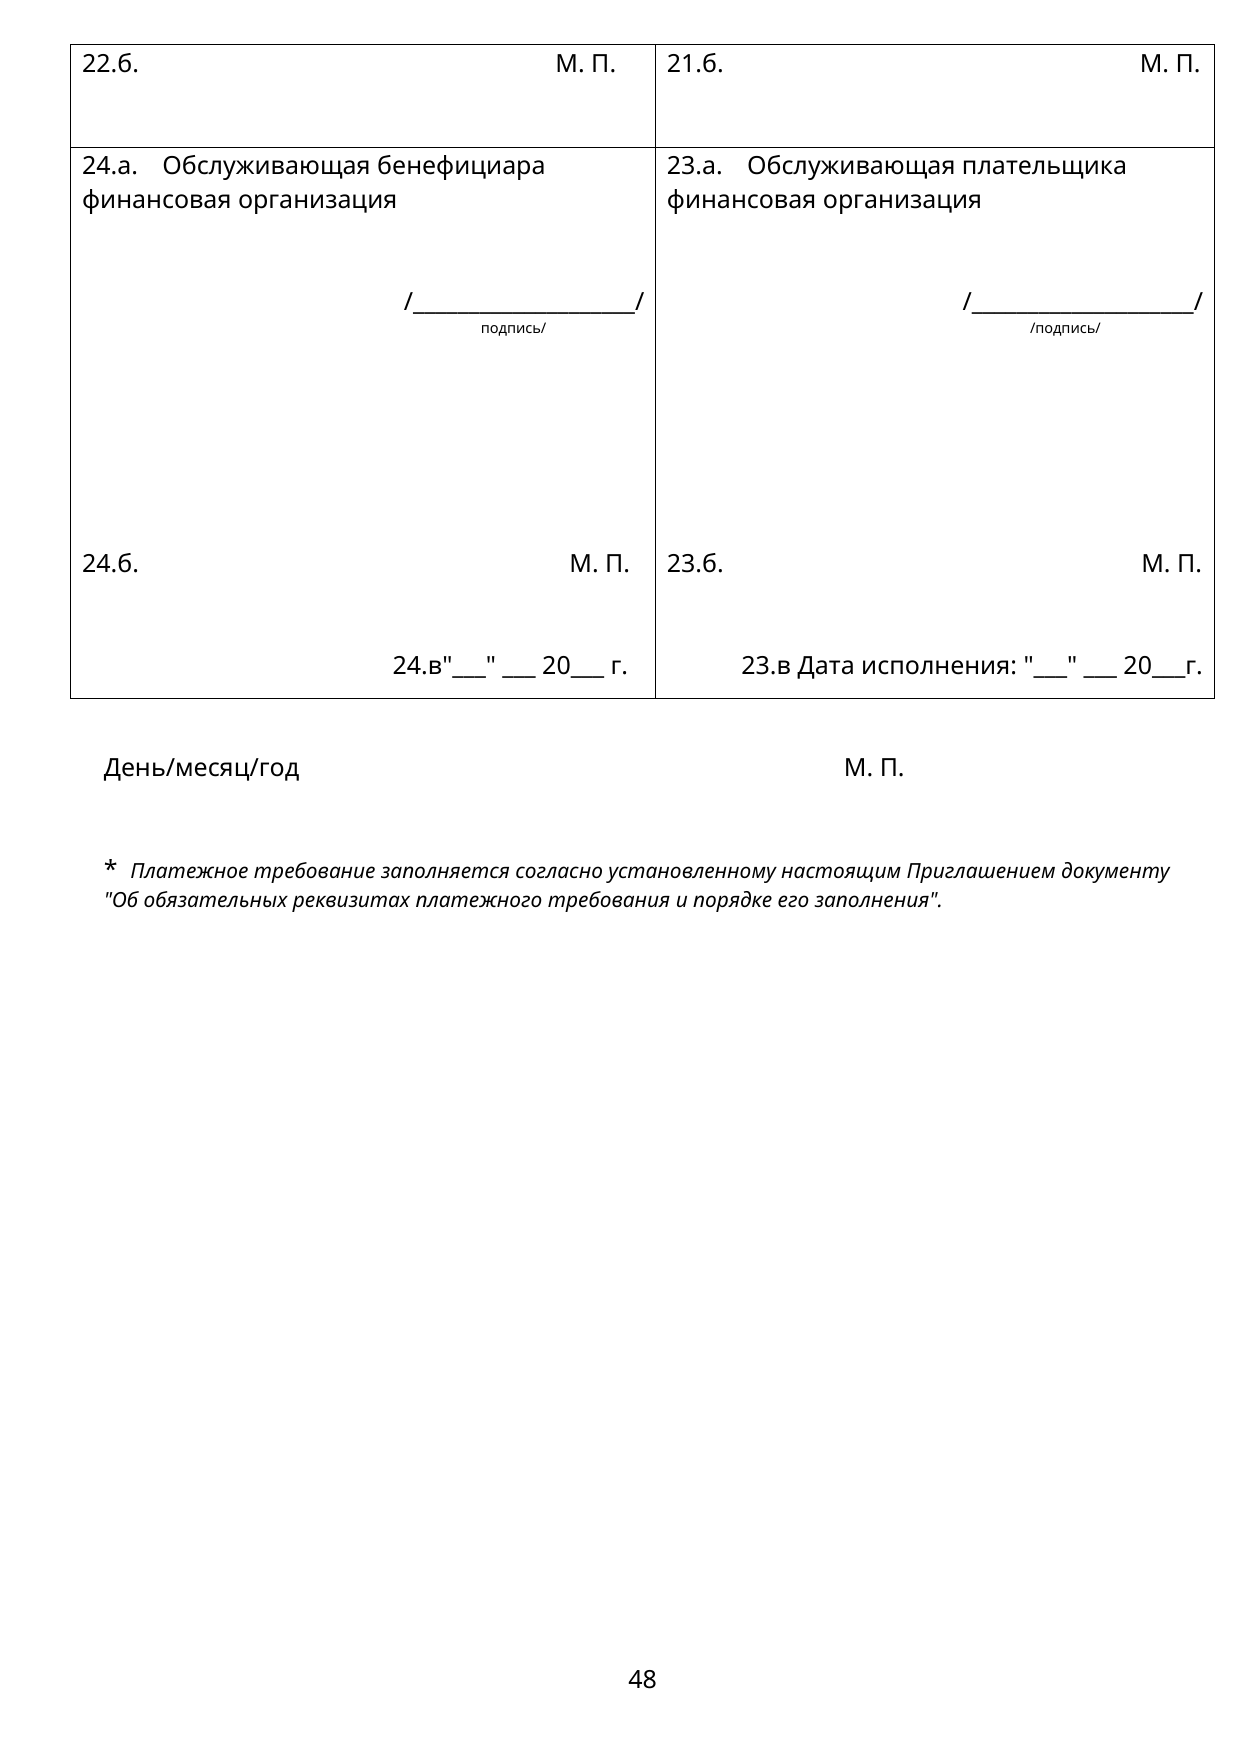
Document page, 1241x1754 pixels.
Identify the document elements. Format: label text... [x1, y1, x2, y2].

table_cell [656, 45, 1214, 147]
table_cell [71, 45, 655, 147]
text День/месяц/год М. П. [103, 750, 1181, 784]
table_cell 24.а. Обслуживающая бенефициара финансовая организация /____________________/ подпись/ [71, 148, 655, 470]
table_cell 23.б. М. П. 23.в Дата исполнения: "___" ___ 20___г. [656, 470, 1214, 698]
text * Платежное требование заполняется согласно установленному настоящим Приглашением документу "Об обязательных реквизитах платежного требования и порядке его заполнения". [103, 851, 1181, 914]
table_cell 24.б. М. П. 24.в"___" ___ 20___ г. [71, 470, 655, 698]
table_cell 23.а. Обслуживающая плательщика финансовая организация /____________________/ /подпись/ [656, 148, 1214, 470]
